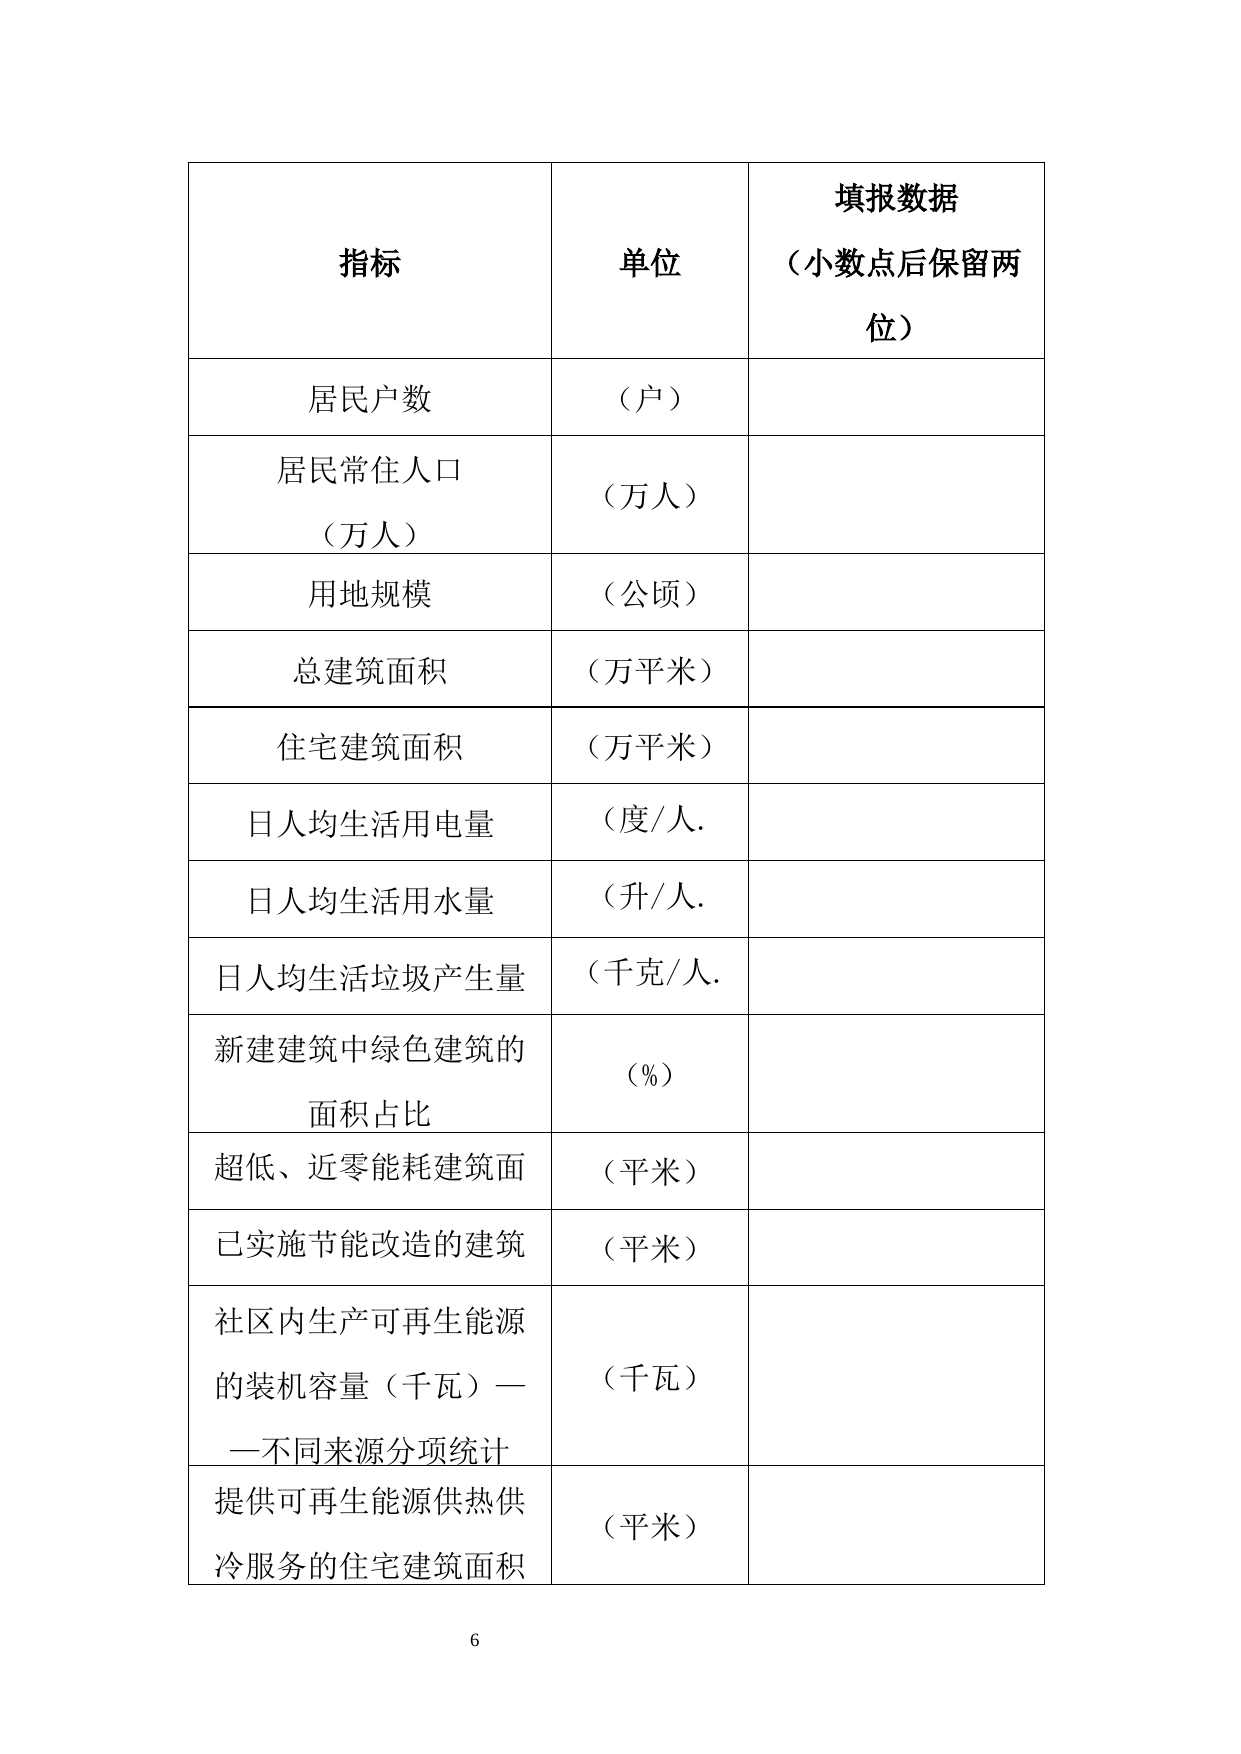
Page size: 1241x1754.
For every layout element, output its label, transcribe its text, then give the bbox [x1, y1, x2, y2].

table_cell [749, 861, 1044, 937]
table_cell [749, 359, 1044, 435]
table_cell [749, 784, 1044, 860]
table_header 指标 [189, 163, 551, 358]
table_cell [749, 1210, 1044, 1285]
table_cell （公顷） [552, 554, 748, 630]
table_cell 社区内生产可再生能源的装机容量（千瓦）——不同来源分项统计 [189, 1286, 551, 1465]
table_cell 已实施节能改造的建筑面积 [189, 1210, 551, 1285]
table_cell （平米） [552, 1210, 748, 1285]
table_cell （万人） [552, 436, 748, 553]
table_cell 日人均生活用水量 [189, 861, 551, 937]
table_cell [749, 1015, 1044, 1132]
table_cell （千克/人.天） [552, 938, 748, 1013]
table_cell 日人均生活垃圾产生量 [189, 938, 551, 1013]
table_cell （万平米） [552, 708, 748, 783]
table_cell 住宅建筑面积 [189, 708, 551, 783]
table_cell （平米） [552, 1466, 748, 1583]
table_cell 日人均生活用电量 [189, 784, 551, 860]
table_cell [749, 631, 1044, 706]
table_cell [749, 1133, 1044, 1208]
table_cell [749, 938, 1044, 1013]
table_cell （万平米） [552, 631, 748, 706]
table_cell 提供可再生能源供热供冷服务的住宅建筑面积 [189, 1466, 551, 1583]
table_cell （升/人.天） [552, 861, 748, 937]
table_cell 超低、近零能耗建筑面积 [189, 1133, 551, 1208]
table_cell [749, 436, 1044, 553]
table_cell [749, 708, 1044, 783]
table_cell 新建建筑中绿色建筑的 面积占比 [189, 1015, 551, 1132]
table_cell [749, 1466, 1044, 1583]
table_cell 总建筑面积 [189, 631, 551, 706]
table_cell [749, 554, 1044, 630]
table_cell （户） [552, 359, 748, 435]
table_cell 居民户数 [189, 359, 551, 435]
table_cell （度/人.天） [552, 784, 748, 860]
table_header 填报数据 （小数点后保留两位） [749, 163, 1044, 358]
table_cell （千瓦） [552, 1286, 748, 1465]
table_cell （平米） [552, 1133, 748, 1208]
table_cell （%） [552, 1015, 748, 1132]
table_header 单位 [552, 163, 748, 358]
table_cell [749, 1286, 1044, 1465]
table_cell 居民常住人口 （万人） [189, 436, 551, 553]
table_cell 用地规模 [189, 554, 551, 630]
